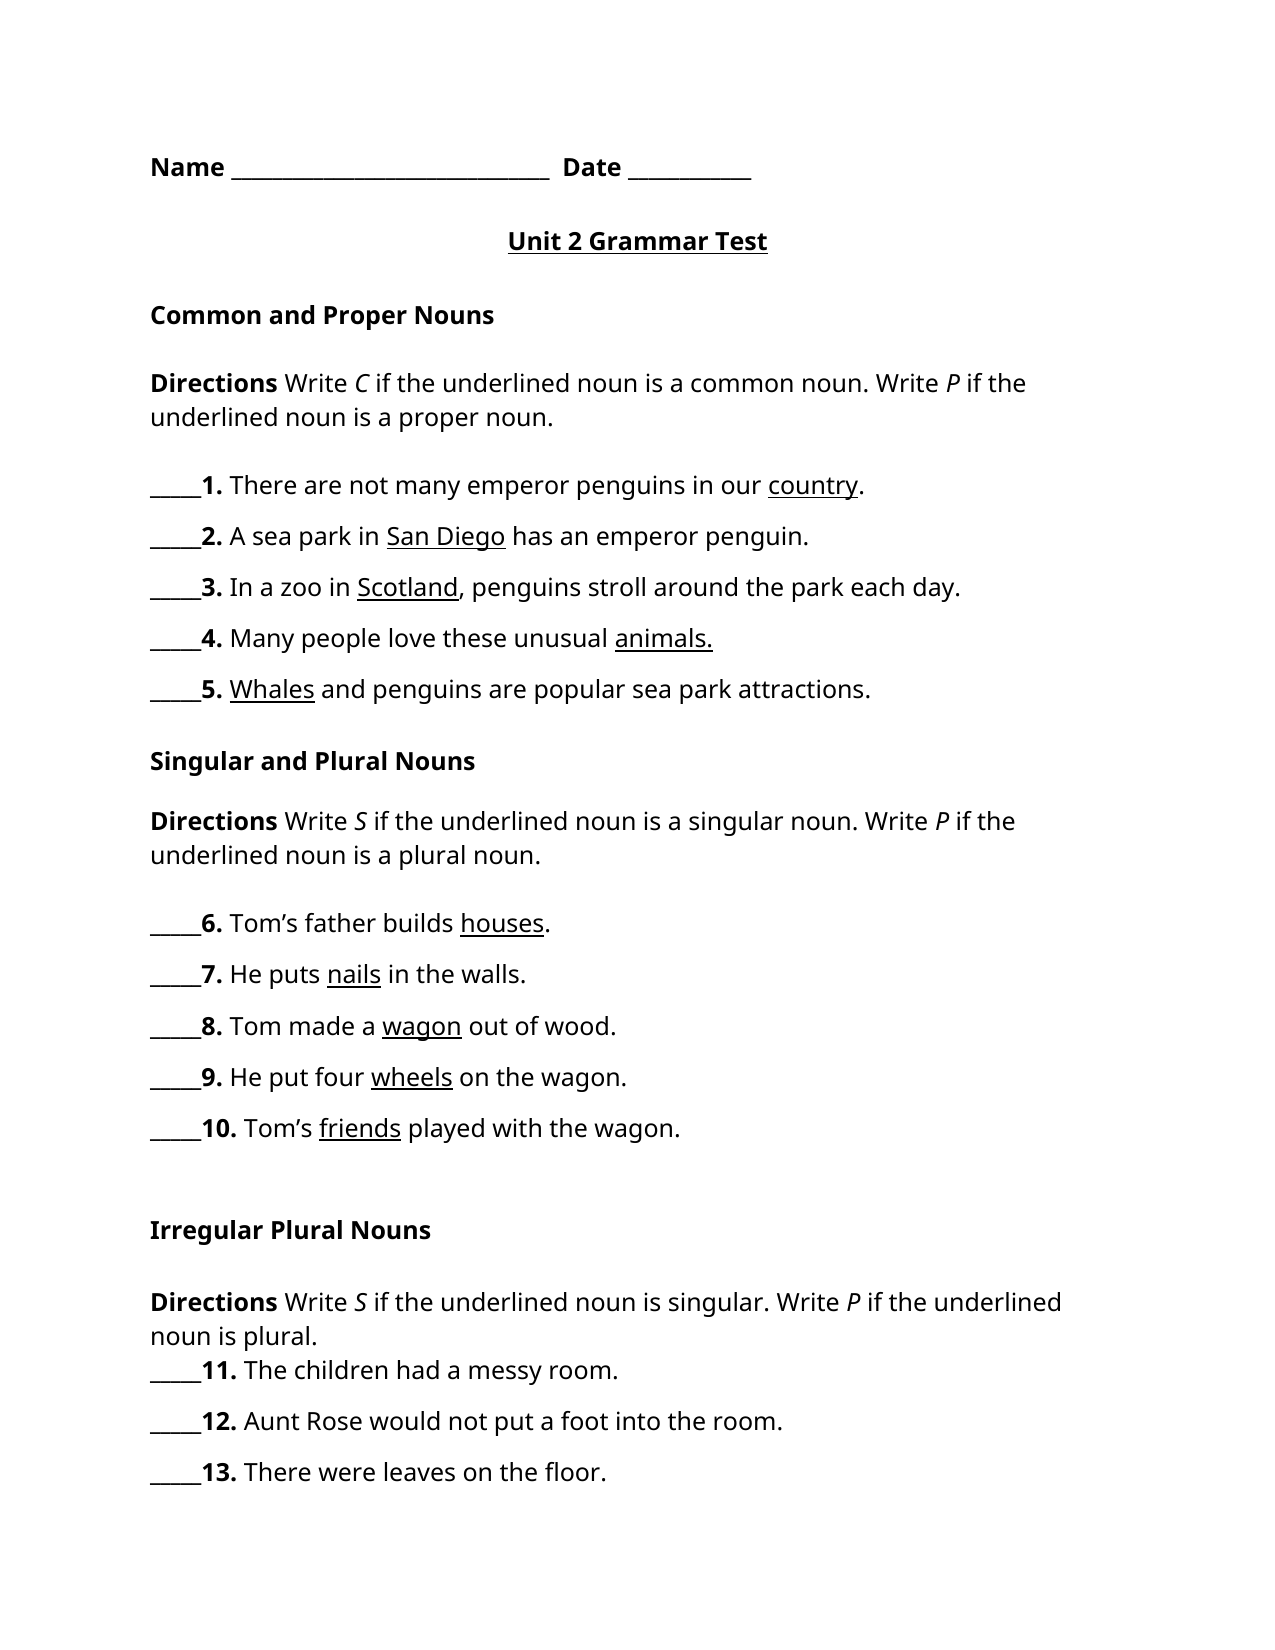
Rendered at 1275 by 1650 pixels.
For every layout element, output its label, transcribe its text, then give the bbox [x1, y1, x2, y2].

text _____13. There were leaves on the floor. [150, 1454, 1125, 1488]
text _____1. There are not many emperor penguins in our country. [150, 468, 1125, 502]
text Name _______________________________ Date ____________ [150, 150, 1125, 184]
text _____3. In a zoo in Scotland, penguins stroll around the park each day. [150, 570, 1125, 604]
text _____10. Tom’s friends played with the wagon. [150, 1110, 1125, 1144]
text Irregular Plural Nouns [150, 1212, 1125, 1246]
text Directions Write S if the underlined noun is singular. Write P if the underlined noun is plural. [150, 1284, 1125, 1352]
text _____5. Whales and penguins are popular sea park attractions. [150, 672, 1125, 706]
text _____2. A sea park in San Diego has an emperor penguin. [150, 519, 1125, 553]
text _____6. Tom’s father builds houses. [150, 906, 1125, 940]
text Directions Write C if the underlined noun is a common noun. Write P if the [150, 366, 1125, 400]
text _____4. Many people love these unusual animals. [150, 621, 1125, 655]
text _____8. Tom made a wagon out of wood. [150, 1008, 1125, 1042]
text _____7. He puts nails in the walls. [150, 957, 1125, 991]
text Directions Write S if the underlined noun is a singular noun. Write P if the underlined noun is a plural noun. [150, 804, 1125, 872]
text Common and Proper Nouns [150, 297, 1125, 332]
text underlined noun is a proper noun. [150, 400, 1125, 434]
text _____11. The children had a messy room. [150, 1352, 1125, 1386]
text Singular and Plural Nouns [150, 744, 1125, 778]
text Unit 2 Grammar Test [150, 224, 1125, 258]
text _____12. Aunt Rose would not put a foot into the room. [150, 1403, 1125, 1437]
text _____9. He put four wheels on the wagon. [150, 1059, 1125, 1093]
